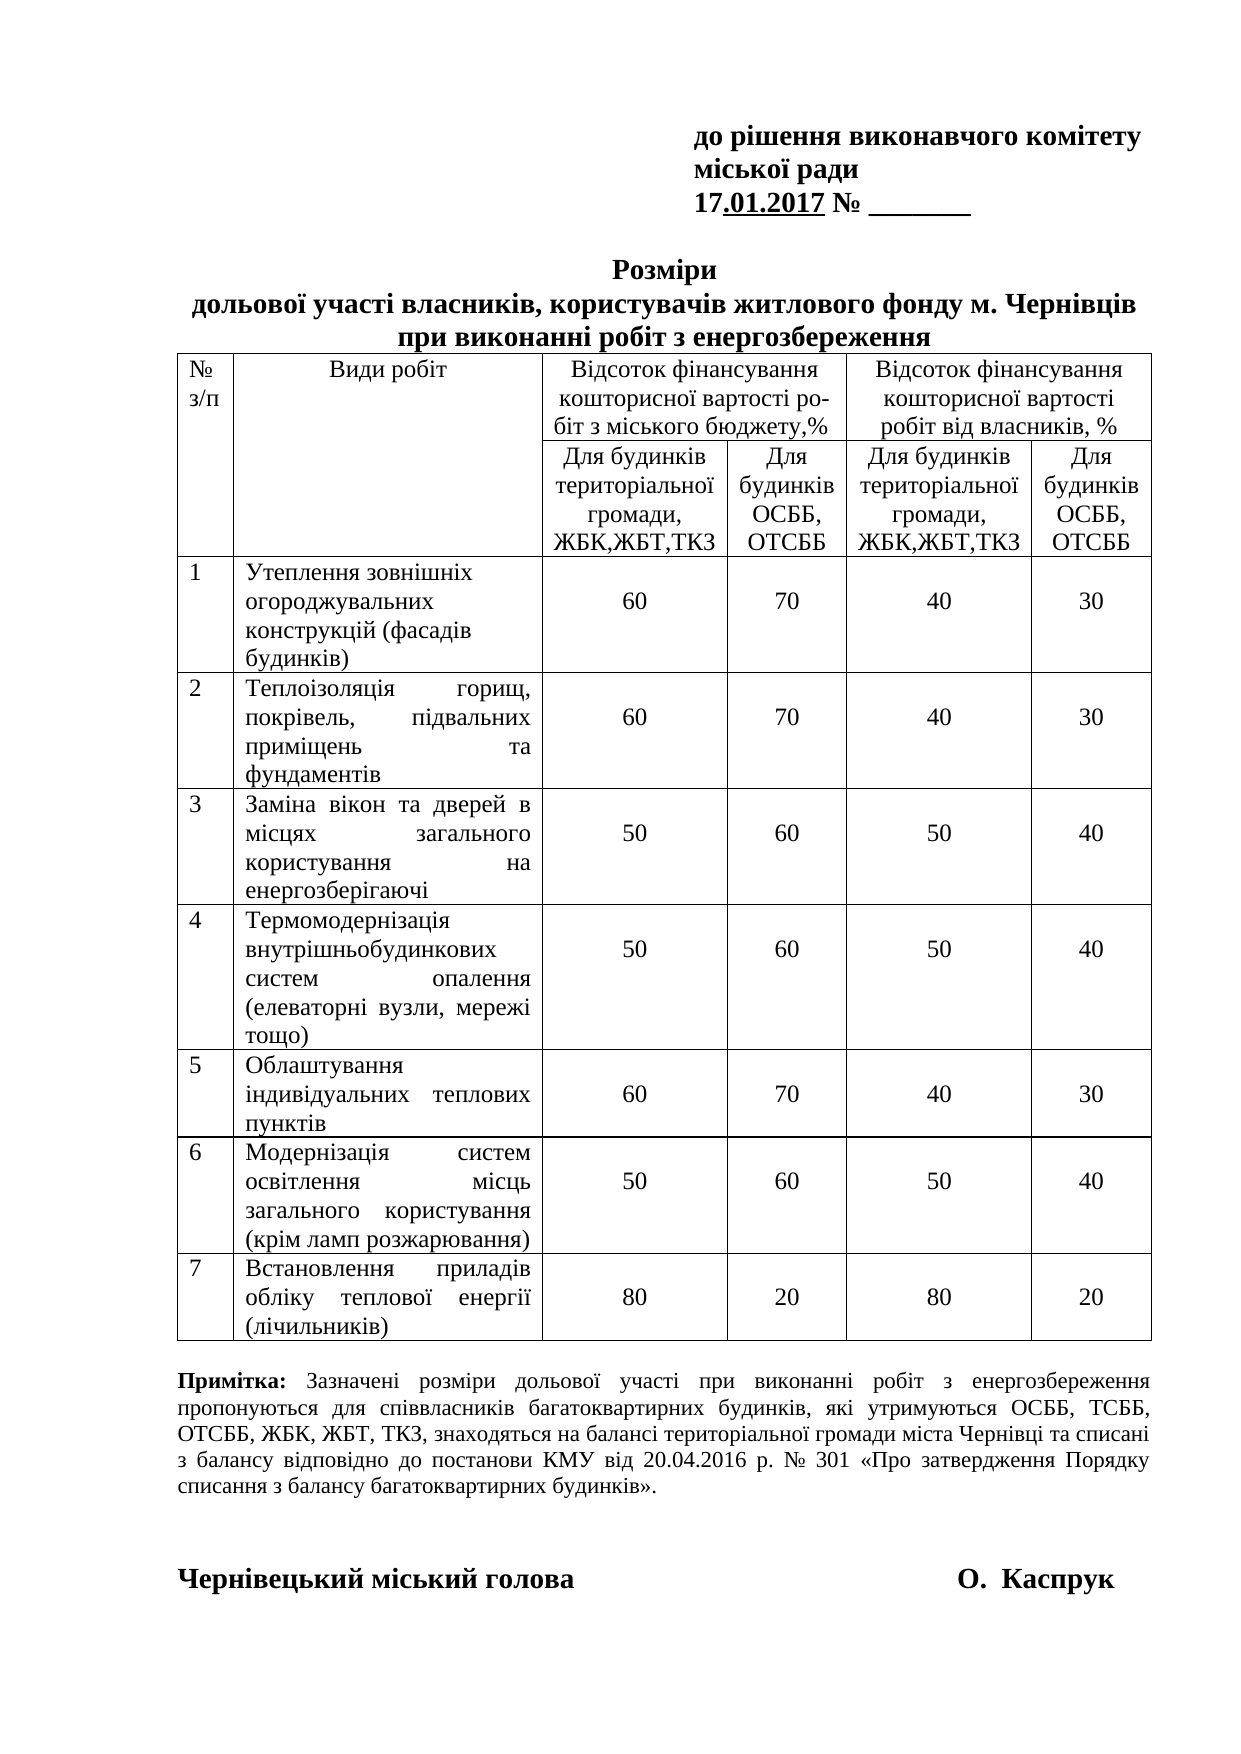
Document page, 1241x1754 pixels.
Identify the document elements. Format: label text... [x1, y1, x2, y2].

table_cell 70 [728, 673, 846, 788]
table_cell 5 [178, 1050, 233, 1136]
table_cell 60 [543, 673, 727, 788]
table_header Відсоток фінансування кошторисної вартості робіт від власників, % [847, 354, 1151, 440]
table_header Відсоток фінансування кошторисної вартості ро- біт з міського бюджету,% [543, 354, 846, 440]
table_header № з/п [178, 354, 233, 556]
table_cell Облаштування індивідуальних теплових пунктів [234, 1050, 542, 1136]
table_cell 7 [178, 1254, 233, 1340]
table_cell 50 [847, 1138, 1031, 1252]
table_cell 50 [543, 905, 727, 1049]
table_cell 60 [728, 1138, 846, 1252]
table_cell Термомодернізація внутрішньобудинкових систем опалення (елеваторні вузли, мережі тощо) [234, 905, 542, 1049]
table_cell 30 [1032, 1050, 1151, 1136]
table_cell Теплоізоляція горищ, покрівель, підвальних приміщень та фундаментів [234, 673, 542, 788]
table_cell 50 [543, 1138, 727, 1252]
table_cell 40 [1032, 905, 1151, 1049]
text міської ради [620, 152, 1152, 185]
table_cell Утеплення зовнішніх огороджувальних конструкцій (фасадів будинків) [234, 557, 542, 672]
table_cell 20 [1032, 1254, 1151, 1340]
table_header Види робіт [234, 354, 542, 556]
table_cell 80 [543, 1254, 727, 1340]
text до рішення виконавчого комітету [620, 118, 1152, 152]
text 17.01.2017 № _______ [177, 185, 1152, 219]
table_cell 30 [1032, 673, 1151, 788]
table_cell 20 [728, 1254, 846, 1340]
table_cell 1 [178, 557, 233, 672]
table_cell 40 [847, 557, 1031, 672]
table_cell 50 [847, 789, 1031, 904]
text Розміри [177, 252, 1152, 286]
table_cell 50 [543, 789, 727, 904]
text Примітка: Зазначені розміри дольової участі при виконанні робіт з енергозбереження пропонуються для співвласників багатоквартирних будинків, які утримуються ОСББ, ТСББ, ОТСББ, ЖБК, ЖБТ, ТКЗ, знаходяться на балансі територіальної громади міста Чернівці та списані з балансу відповідно до постанови КМУ від 20.04.2016 р. № 301 «Про затвердження Порядку списання з балансу багатоквартирних будинків». [177, 1367, 1152, 1499]
table_cell Для будинків ОСББ, ОТСББ [728, 441, 846, 556]
table_cell 40 [1032, 1138, 1151, 1252]
table_cell 70 [728, 557, 846, 672]
table_cell Модернізація систем освітлення місць загального користування (крім ламп розжарювання) [234, 1138, 542, 1252]
table_cell Для будинків ОСББ, ОТСББ [1032, 441, 1151, 556]
table_cell 6 [178, 1138, 233, 1252]
table_cell 2 [178, 673, 233, 788]
table_cell 30 [1032, 557, 1151, 672]
table_cell 70 [728, 1050, 846, 1136]
table_cell 60 [728, 789, 846, 904]
table_cell 40 [847, 1050, 1031, 1136]
table_cell 40 [847, 673, 1031, 788]
table_cell 80 [847, 1254, 1031, 1340]
table_cell 4 [178, 905, 233, 1049]
table_cell 3 [178, 789, 233, 904]
table_cell Встановлення приладів обліку теплової енергії (лічильників) [234, 1254, 542, 1340]
table_cell 40 [1032, 789, 1151, 904]
text Чернівецький міський голова О. Каспрук [177, 1561, 1161, 1595]
table_cell Для будинків територіальної громади, ЖБК,ЖБТ,ТКЗ [543, 441, 727, 556]
table_cell 60 [543, 557, 727, 672]
table_cell 60 [543, 1050, 727, 1136]
text дольової участі власників, користувачів житлового фонду м. Чернівців при виконанні робіт з енергозбереження [177, 286, 1152, 353]
table_cell Заміна вікон та дверей в місцях загального користування на енергозберігаючі [234, 789, 542, 904]
table_cell Для будинків територіальної громади, ЖБК,ЖБТ,ТКЗ [847, 441, 1031, 556]
table_cell 50 [847, 905, 1031, 1049]
table_cell 60 [728, 905, 846, 1049]
